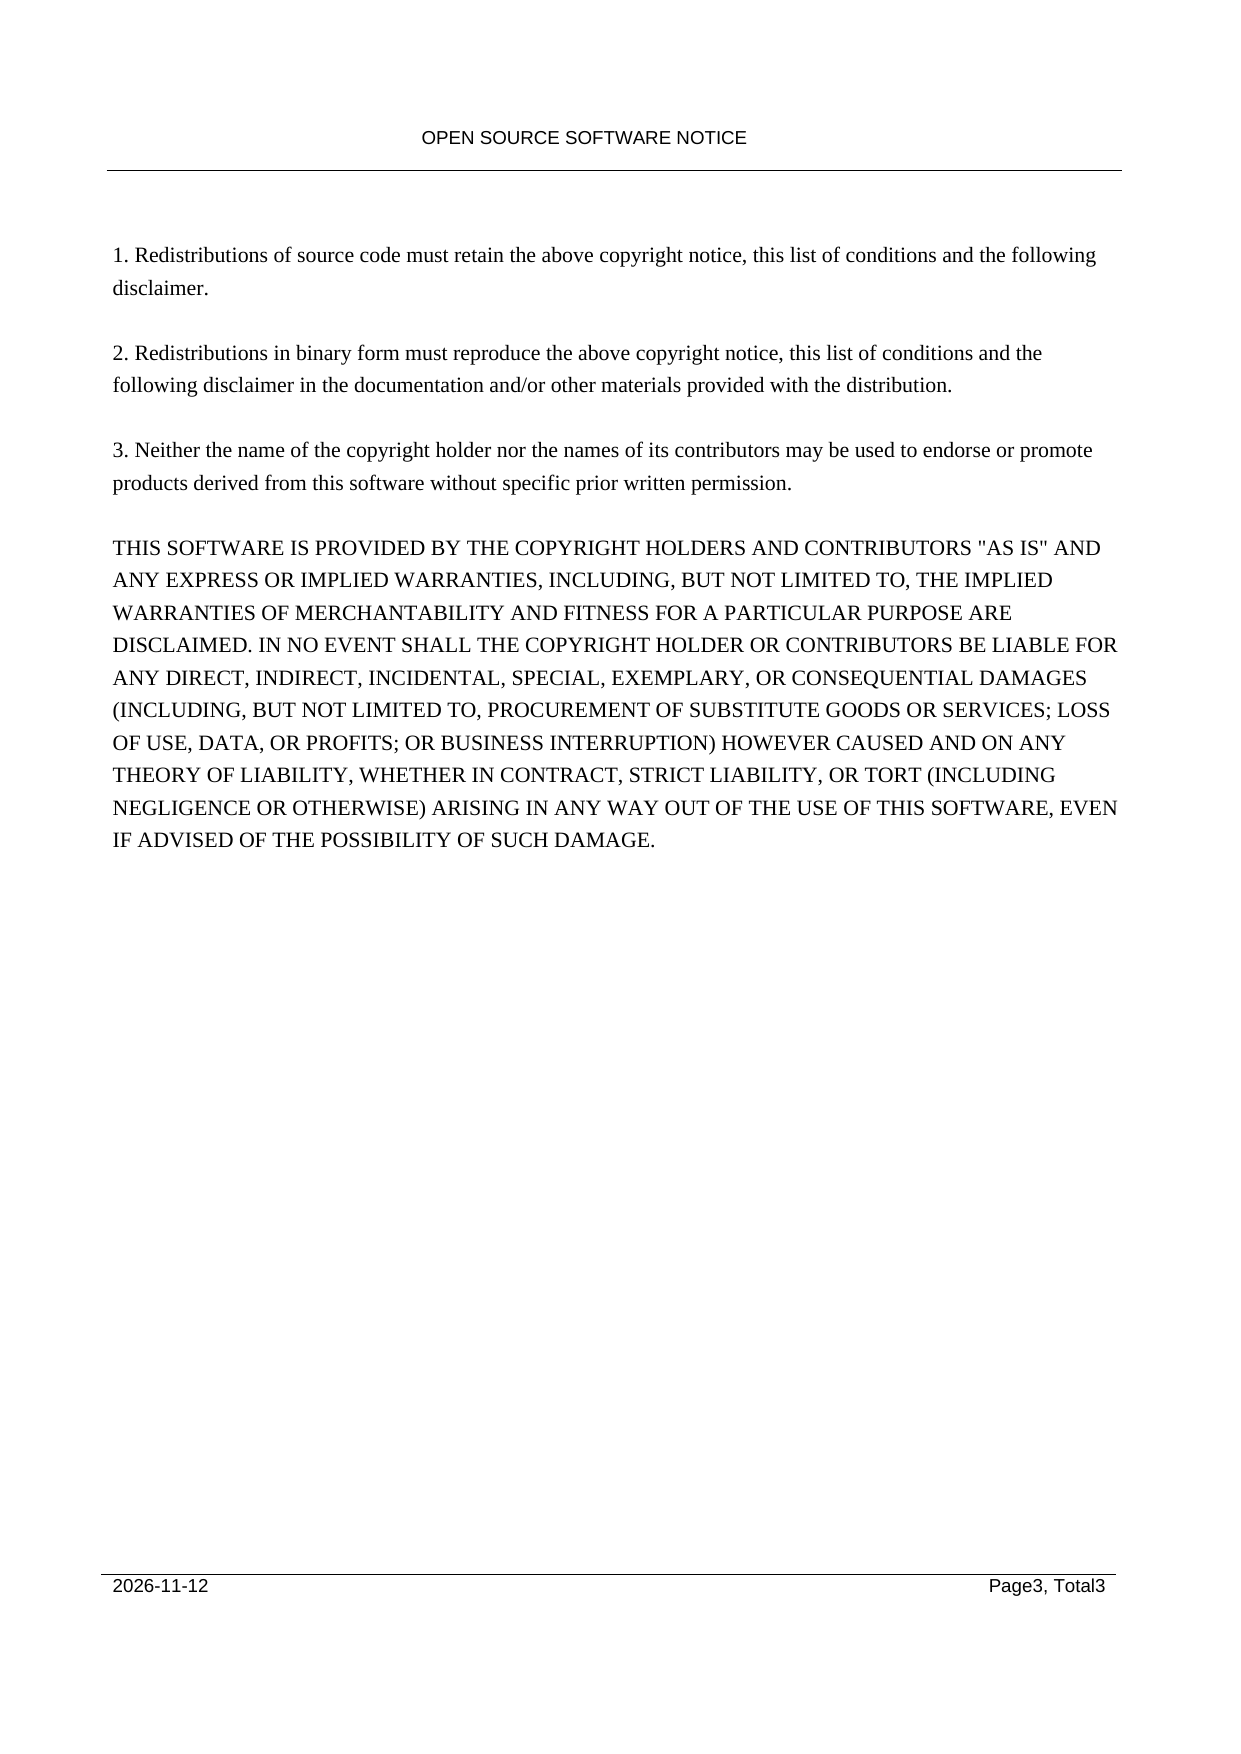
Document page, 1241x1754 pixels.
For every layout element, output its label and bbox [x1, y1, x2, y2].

text [112, 206, 1128, 889]
